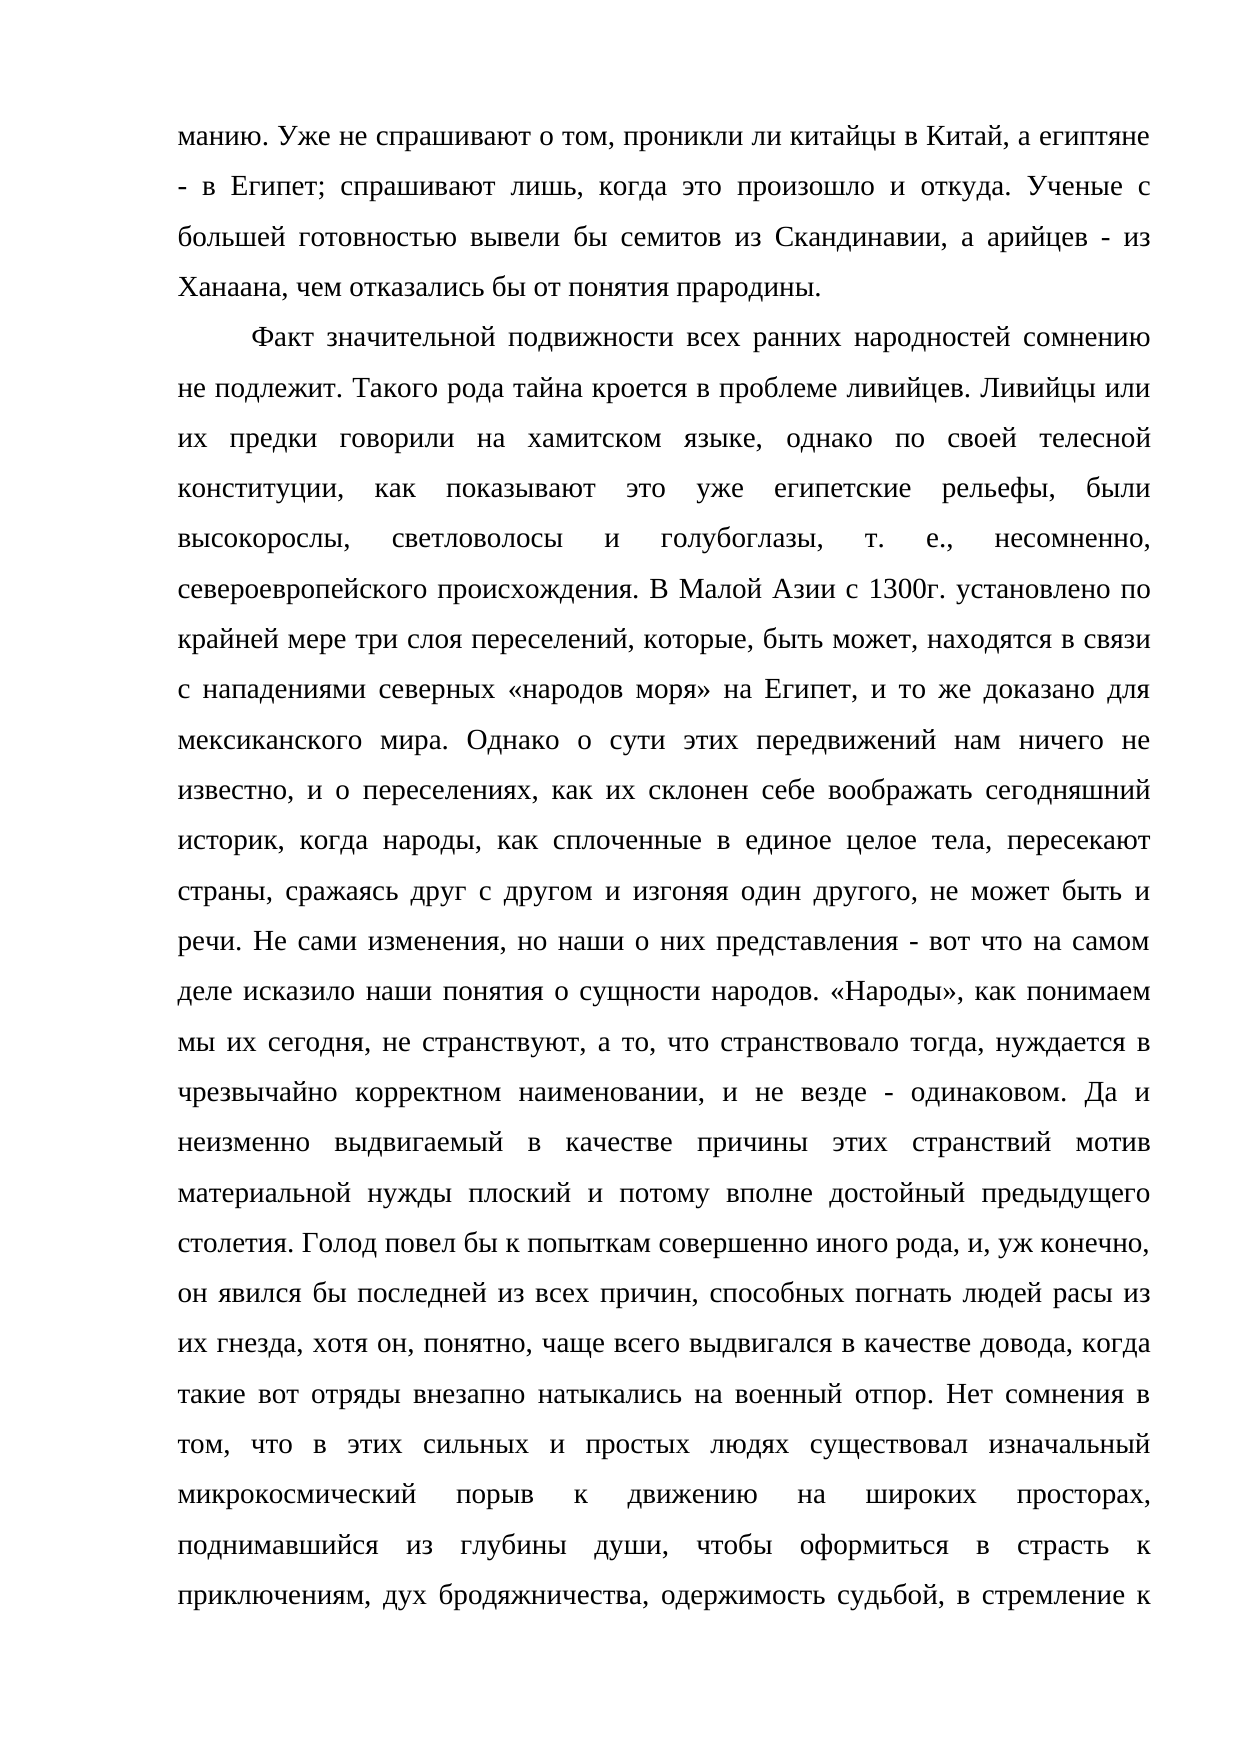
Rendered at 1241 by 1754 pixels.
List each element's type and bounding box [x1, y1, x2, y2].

text [177, 319, 1152, 1611]
text [177, 118, 1152, 303]
